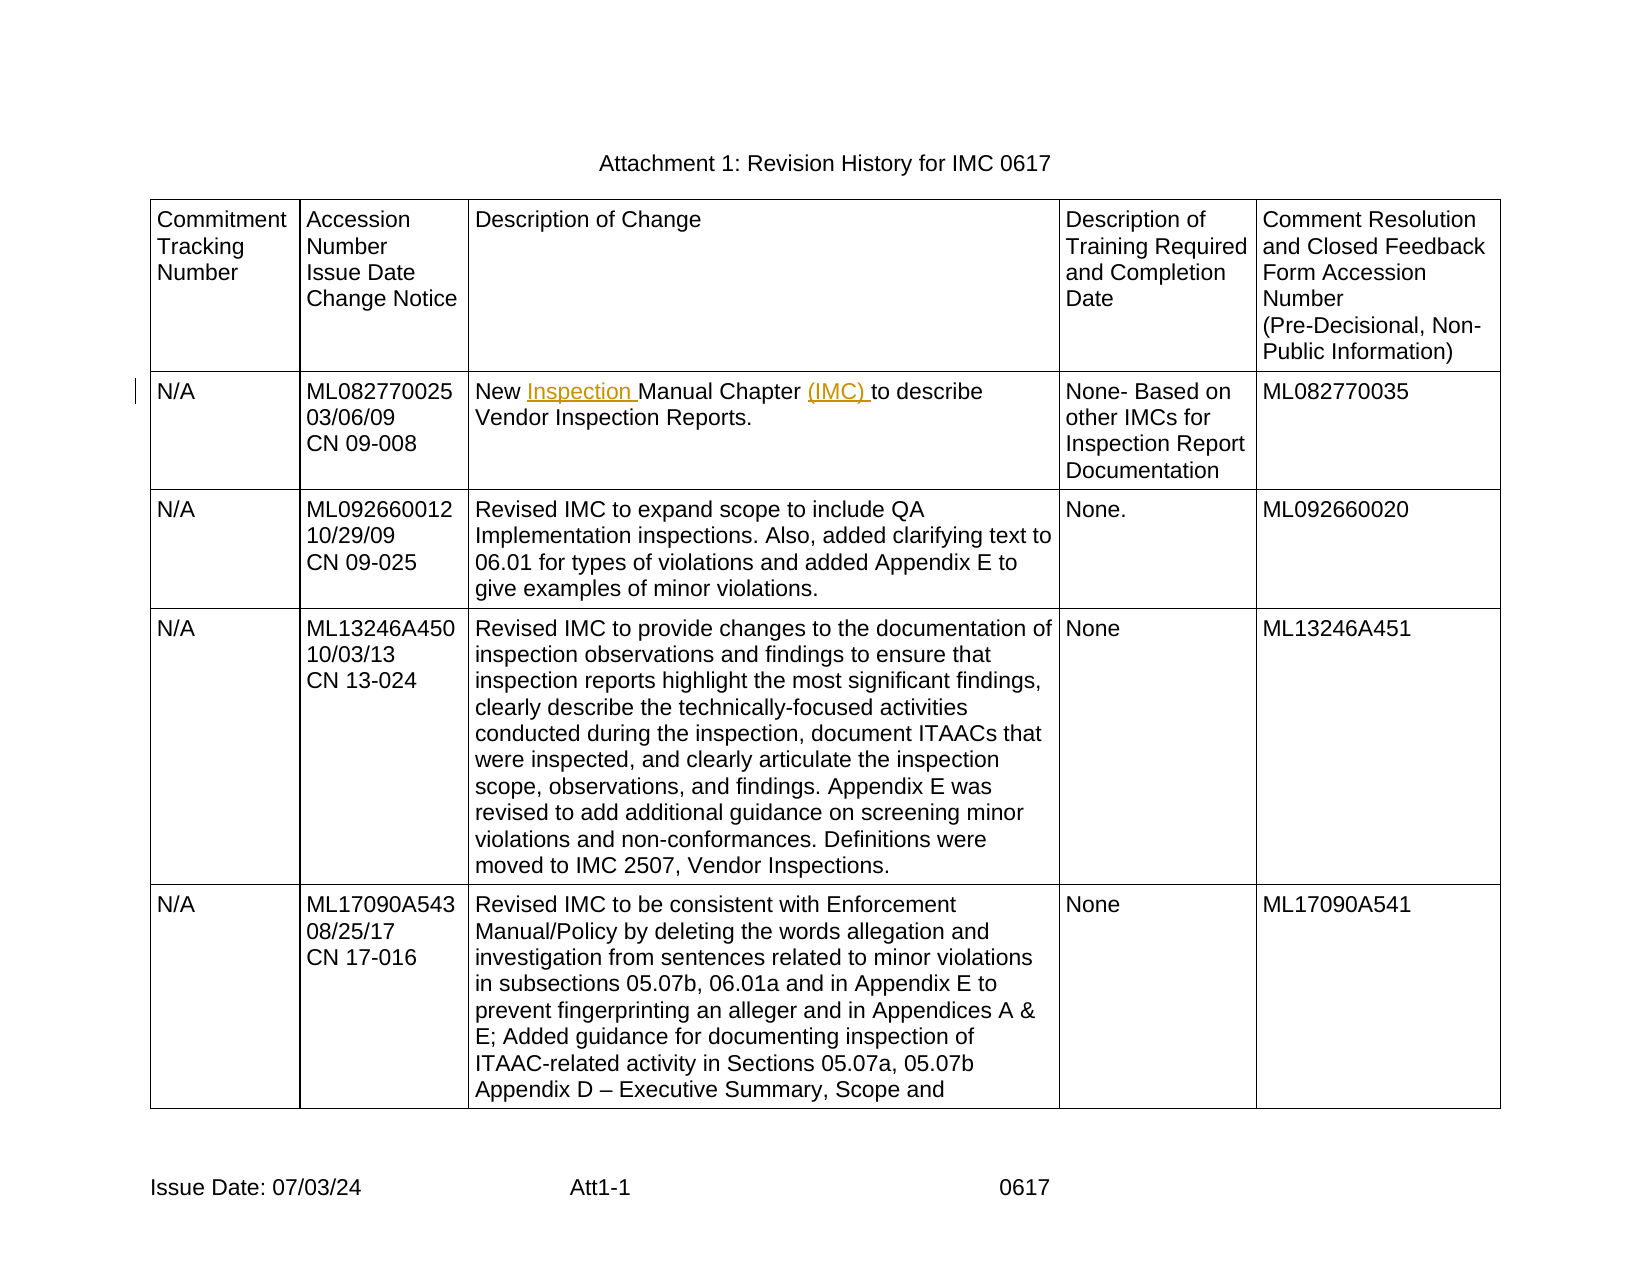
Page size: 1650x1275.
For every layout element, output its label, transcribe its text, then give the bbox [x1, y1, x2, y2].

table_header Description of Training Required and Completion Date [1060, 200, 1256, 371]
title Attachment 1: Revision History for IMC 0617 [150, 150, 1500, 176]
table_cell ML092660012 10/29/09 CN 09-025 [301, 490, 468, 608]
table_header Description of Change [469, 200, 1059, 371]
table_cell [301, 885, 468, 1108]
table_cell ML13246A450 10/03/13 CN 13-024 [301, 609, 468, 884]
table_cell None [1060, 609, 1256, 884]
table_cell N/A [151, 609, 299, 884]
table_cell Revised IMC to expand scope to include QA Implementation inspections. Also, added clarifying text to 06.01 for types of violations and added Appendix E to give examples of minor violations. [469, 490, 1059, 608]
table_cell None. [1060, 490, 1256, 608]
table_cell N/A [151, 490, 299, 608]
table_cell N/A [151, 885, 299, 1108]
table_header Comment Resolution and Closed Feedback Form Accession Number (Pre-Decisional, Non-Public Information) [1257, 200, 1500, 371]
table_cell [469, 885, 1059, 1108]
table_cell ML082770035 [1257, 372, 1500, 489]
table_cell New Manual Chapter to describe Vendor Inspection Reports. [469, 372, 1059, 489]
table_cell ML17090A541 [1257, 885, 1500, 1108]
table_header Accession Number Issue Date Change Notice [301, 200, 468, 371]
table_cell None- Based on other IMCs for Inspection Report Documentation [1060, 372, 1256, 489]
table_cell Revised IMC to provide changes to the documentation of inspection observations and findings to ensure that inspection reports highlight the most significant findings, clearly describe the technically-focused activities conducted during the inspection, document ITAACs that were inspected, and clearly articulate the inspection scope, observations, and findings. Appendix E was revised to add additional guidance on screening minor violations and non-conformances. Definitions were moved to IMC 2507, Vendor Inspections. [469, 609, 1059, 884]
table_cell N/A [151, 372, 299, 489]
table_cell ML092660020 [1257, 490, 1500, 608]
table_cell ML082770025 03/06/09 CN 09-008 [301, 372, 468, 489]
table_cell None [1060, 885, 1256, 1108]
table_cell ML13246A451 [1257, 609, 1500, 884]
table_header Commitment Tracking Number [151, 200, 299, 371]
